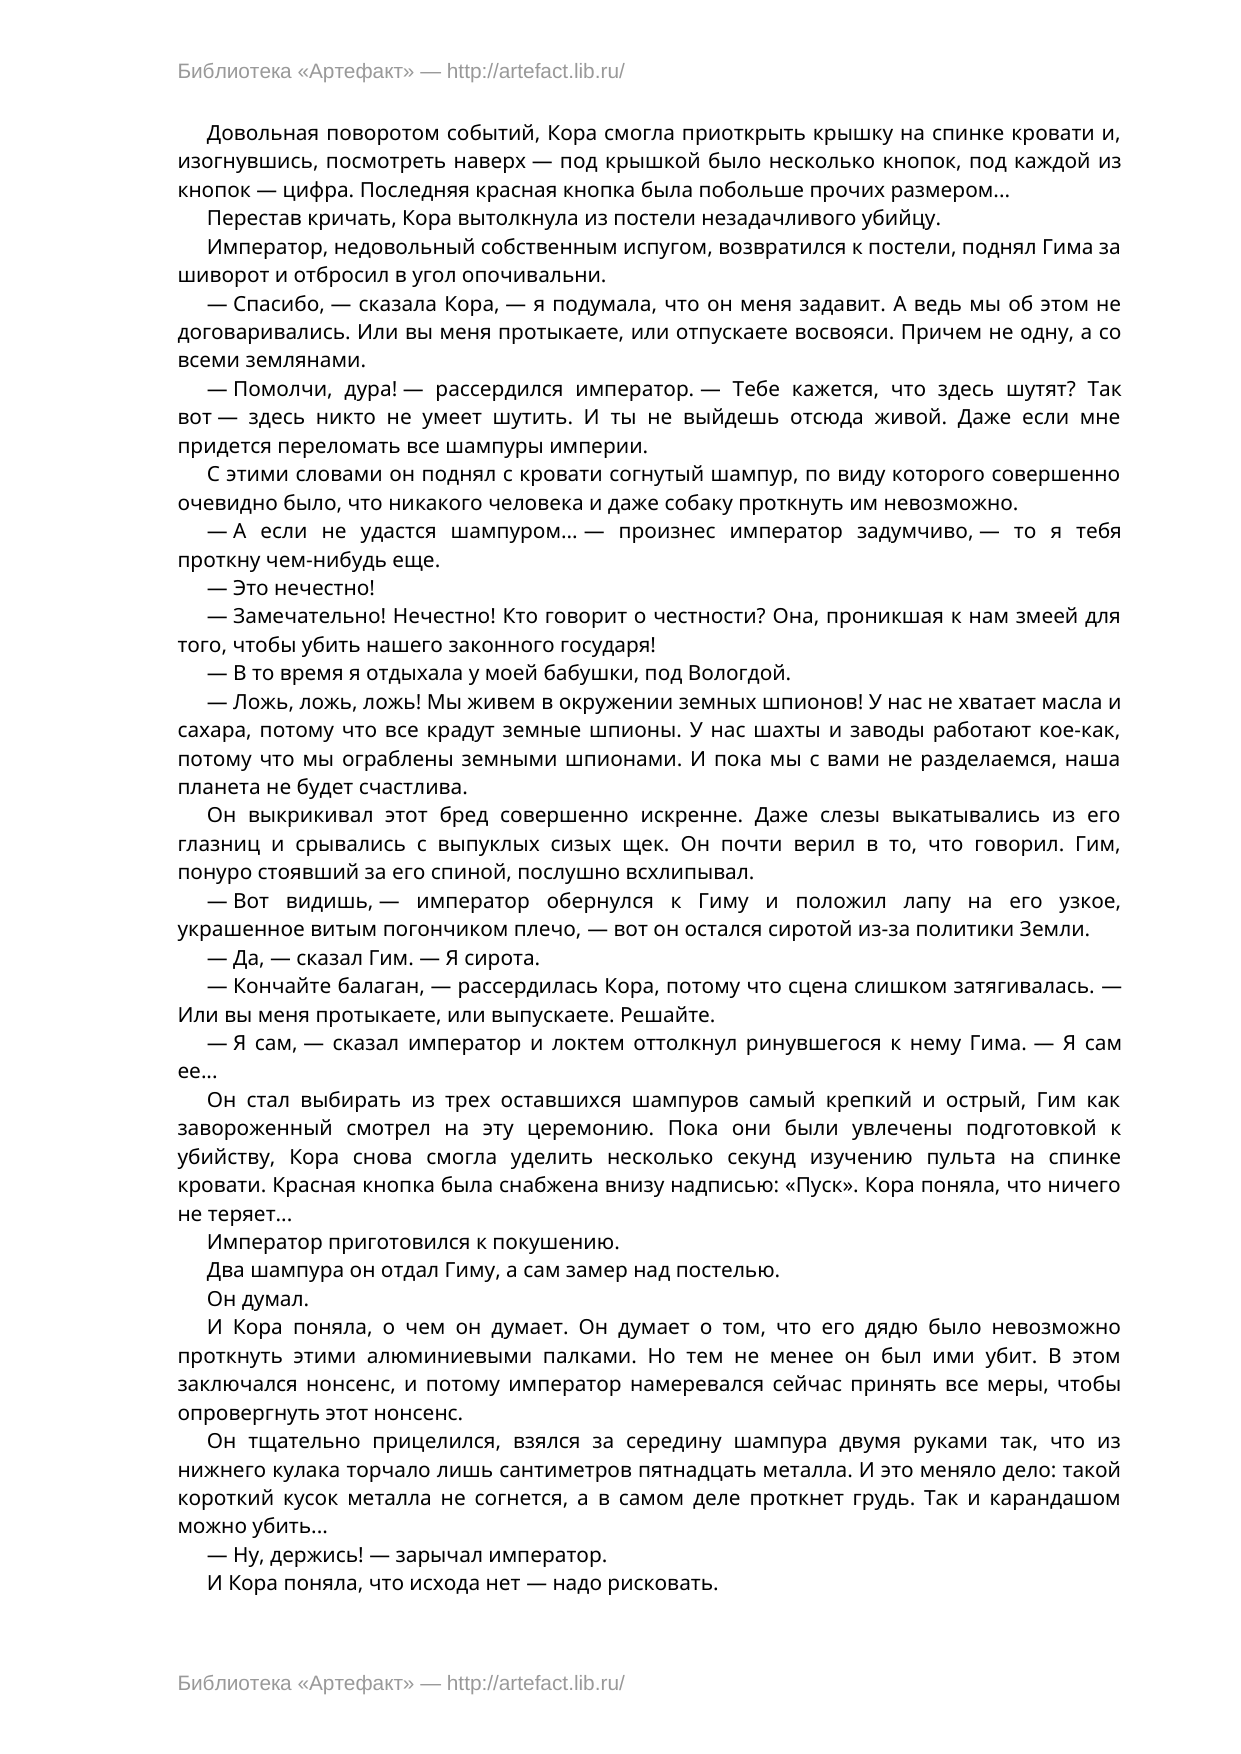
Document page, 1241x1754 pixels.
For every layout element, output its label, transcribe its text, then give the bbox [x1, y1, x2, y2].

text И Кора поняла, о чем он думает. Он думает о том, что его дядю было невозможно проткнуть этими алюминиевыми палками. Но тем не менее он был ими убит. В этом заключался нонсенс, и потому император намеревался сейчас принять все меры, чтобы опровергнуть этот нонсенс. [177, 1312, 1122, 1426]
text Перестав кричать, Кора вытолкнула из постели незадачливого убийцу. [177, 203, 1122, 232]
text — Ну, держись! — зарычал император. [177, 1540, 1122, 1568]
text — Замечательно! Нечестно! Кто говорит о честности? Она, проникшая к нам змеей для того, чтобы убить нашего законного государя! [177, 602, 1122, 658]
text Император, недовольный собственным испугом, возвратился к постели, поднял Гима за шиворот и отбросил в угол опочивальни. [177, 232, 1122, 289]
text — В то время я отдыхала у моей бабушки, под Вологдой. [177, 658, 1122, 687]
text Он тщательно прицелился, взялся за середину шампура двумя руками так, что из нижнего кулака торчало лишь сантиметров пятнадцать металла. И это меняло дело: такой короткий кусок металла не согнется, а в самом деле проткнет грудь. Так и карандашом можно убить... [177, 1426, 1122, 1540]
text — Я сам, — сказал император и локтем оттолкнул ринувшегося к нему Гима. — Я сам ее... [177, 1028, 1122, 1085]
text Два шампура он отдал Гиму, а сам замер над постелью. [177, 1256, 1122, 1284]
text Он думал. [177, 1284, 1122, 1312]
text С этими словами он поднял с кровати согнутый шампур, по виду которого совершенно очевидно было, что никакого человека и даже собаку проткнуть им невозможно. [177, 459, 1122, 516]
text — Вот видишь, — император обернулся к Гиму и положил лапу на его узкое, украшенное витым погончиком плечо, — вот он остался сиротой из-за политики Земли. [177, 886, 1122, 943]
text Он стал выбирать из трех оставшихся шампуров самый крепкий и острый, Гим как завороженный смотрел на эту церемонию. Пока они были увлечены подготовкой к убийству, Кора снова смогла уделить несколько секунд изучению пульта на спинке кровати. Красная кнопка была снабжена внизу надписью: «Пуск». Кора поняла, что ничего не теряет... [177, 1085, 1122, 1227]
text — Да, — сказал Гим. — Я сирота. [177, 943, 1122, 971]
text — Ложь, ложь, ложь! Мы живем в окружении земных шпионов! У нас не хватает масла и сахара, потому что все крадут земные шпионы. У нас шахты и заводы работают кое-как, потому что мы ограблены земными шпионами. И пока мы с вами не разделаемся, наша планета не будет счастлива. [177, 687, 1122, 801]
text — А если не удастся шампуром... — произнес император задумчиво, — то я тебя проткну чем-нибудь еще. [177, 516, 1122, 573]
text И Кора поняла, что исхода нет — надо рисковать. [177, 1568, 1122, 1597]
text — Это нечестно! [177, 573, 1122, 602]
text Император приготовился к покушению. [177, 1227, 1122, 1256]
text — Помолчи, дура! — рассердился император. — Тебе кажется, что здесь шутят? Так вот — здесь никто не умеет шутить. И ты не выйдешь отсюда живой. Даже если мне придется переломать все шампуры империи. [177, 374, 1122, 459]
text Довольная поворотом событий, Кора смогла приоткрыть крышку на спинке кровати и, изогнувшись, посмотреть наверх — под крышкой было несколько кнопок, под каждой из кнопок — цифра. Последняя красная кнопка была побольше прочих размером... [177, 118, 1122, 203]
text Он выкрикивал этот бред совершенно искренне. Даже слезы выкатывались из его глазниц и срывались с выпуклых сизых щек. Он почти верил в то, что говорил. Гим, понуро стоявший за его спиной, послушно всхлипывал. [177, 801, 1122, 886]
text — Спасибо, — сказала Кора, — я подумала, что он меня задавит. А ведь мы об этом не договаривались. Или вы меня протыкаете, или отпускаете восвояси. Причем не одну, а со всеми землянами. [177, 289, 1122, 374]
text — Кончайте балаган, — рассердилась Кора, потому что сцена слишком затягивалась. — Или вы меня протыкаете, или выпускаете. Решайте. [177, 971, 1122, 1028]
